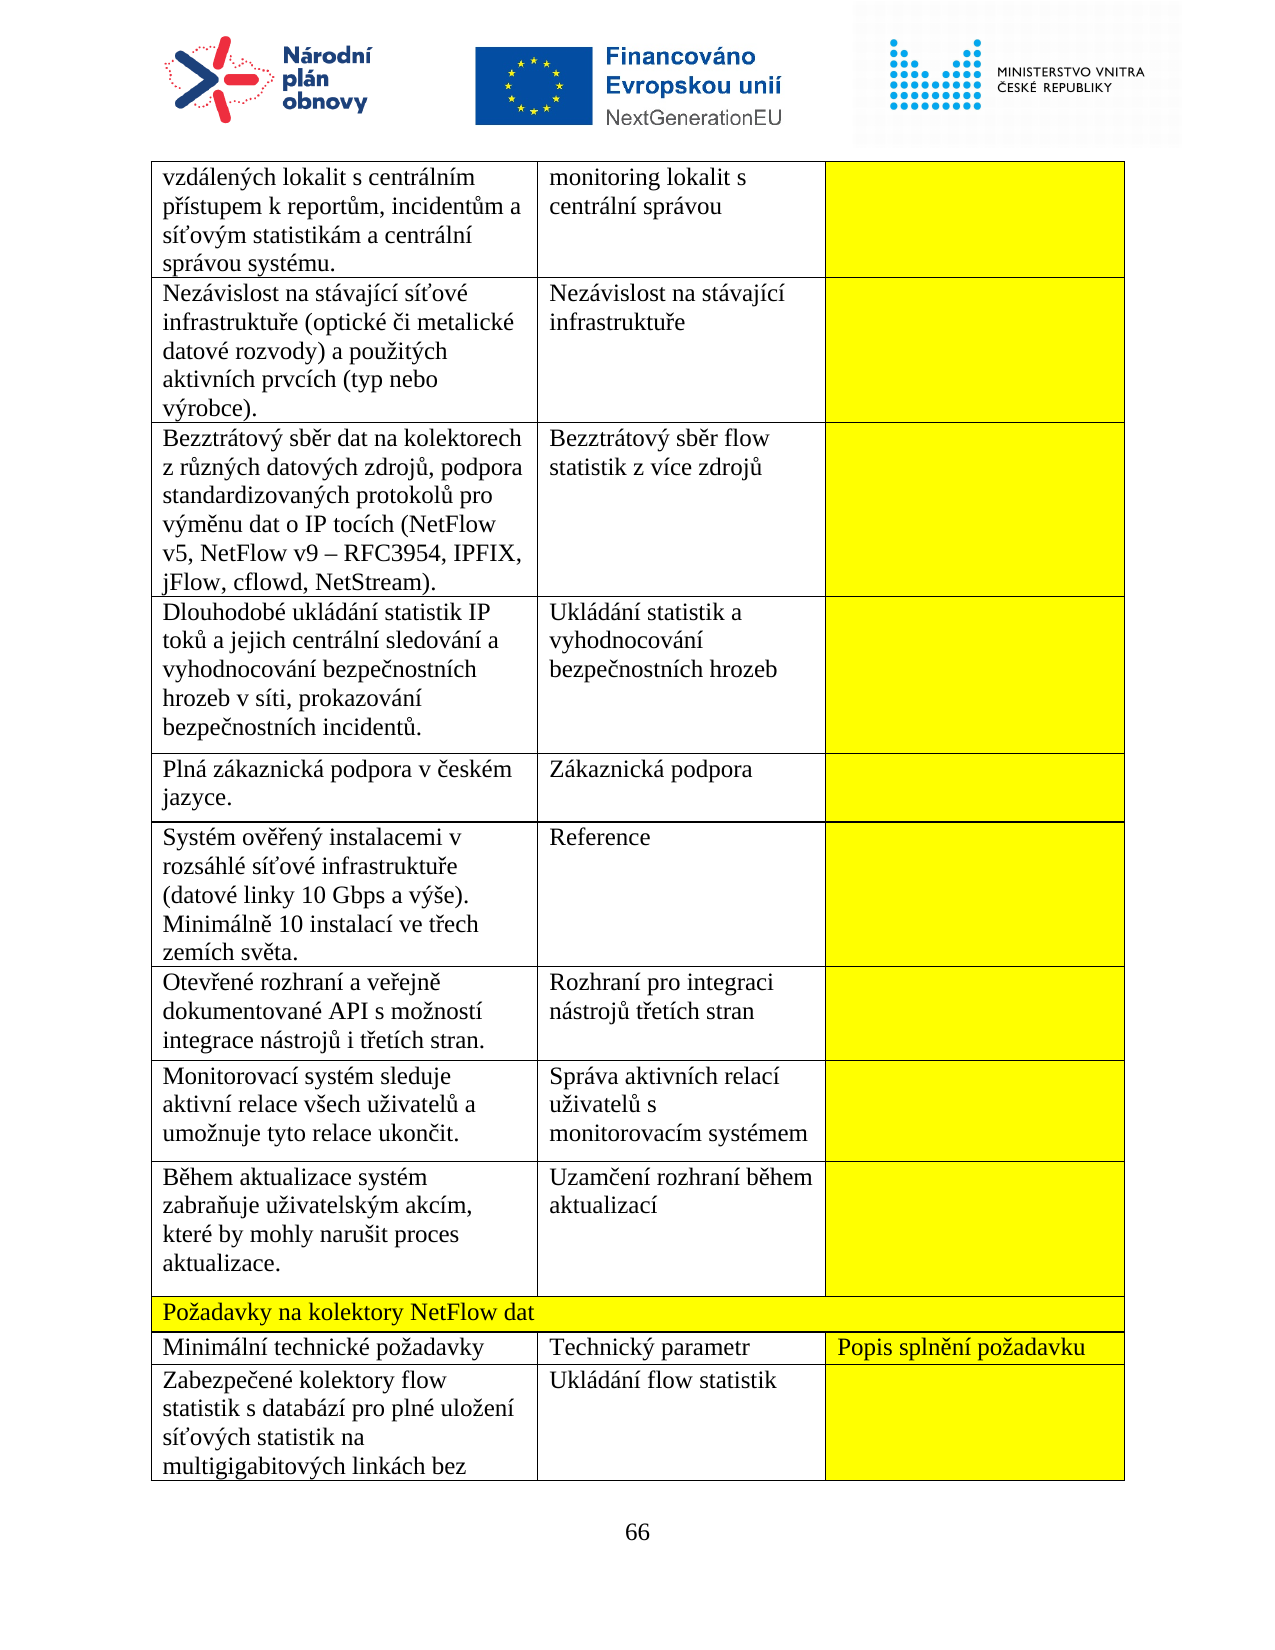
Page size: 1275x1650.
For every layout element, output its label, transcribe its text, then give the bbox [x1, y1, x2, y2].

picture [852, 1, 1183, 148]
table_cell [826, 1061, 1124, 1161]
table_cell Nezávislost na stávající infrastruktuře [538, 278, 825, 422]
table_cell [826, 823, 1124, 966]
table_cell Monitorovací systém sleduje aktivní relace všech uživatelů a umožnuje tyto relace ukončit. [152, 1061, 537, 1161]
table_cell Dlouhodobé ukládání statistik IP toků a jejich centrální sledování a vyhodnocování bezpečnostních hrozeb v síti, prokazování bezpečnostních incidentů. [152, 597, 537, 753]
table_cell [826, 1162, 1124, 1296]
table_cell Rozhraní pro integraci nástrojů třetích stran [538, 967, 825, 1060]
table_cell Nezávislost na stávající síťové infrastruktuře (optické či metalické datové rozvody) a použitých aktivních prvcích (typ nebo výrobce). [152, 278, 537, 422]
table_cell Během aktualizace systém zabraňuje uživatelským akcím, které by mohly narušit proces aktualizace. [152, 1162, 537, 1296]
table_cell Minimální technické požadavky [152, 1333, 537, 1364]
table_cell Zákaznická podpora [538, 754, 825, 821]
table_cell Bezztrátový sběr flow statistik z více zdrojů [538, 423, 825, 596]
table_cell [826, 278, 1124, 422]
table_cell [826, 162, 1124, 277]
picture [466, 34, 804, 135]
table_cell Zabezpečené kolektory flow statistik s databází pro plné uložení síťových statistik na multigigabitových linkách bez jakékoliv redukce. [152, 1365, 537, 1480]
table_cell Ukládání flow statistik [538, 1365, 825, 1480]
table_cell Ukládání statistik a vyhodnocování bezpečnostních hrozeb [538, 597, 825, 753]
table_cell Sběr síťových statistik ze vzdálených lokalit s centrálním přístupem k reportům, incidentům a síťovým statistikám a centrální správou systému. [152, 162, 537, 277]
table_cell Popis splnění požadavku [826, 1333, 1124, 1364]
table_cell Otevřené rozhraní a veřejně dokumentované API s možností integrace nástrojů i třetích stran. [152, 967, 537, 1060]
table_cell [826, 423, 1124, 596]
table_cell Plná zákaznická podpora v českém jazyce. [152, 754, 537, 821]
table_cell Uzamčení rozhraní během aktualizací [538, 1162, 825, 1296]
table_cell [826, 1365, 1124, 1480]
table_cell Technický parametr [538, 1333, 825, 1364]
table_cell Správa aktivních relací uživatelů s monitorovacím systémem [538, 1061, 825, 1161]
table_cell Systém ověřený instalacemi v rozsáhlé síťové infrastruktuře (datové linky 10 Gbps a výše). Minimálně 10 instalací ve třech zemích světa. [152, 823, 537, 966]
table_cell [826, 967, 1124, 1060]
picture [151, 26, 390, 134]
table_cell Bezztrátový sběr dat na kolektorech z různých datových zdrojů, podpora standardizovaných protokolů pro výměnu dat o IP tocích (NetFlow v5, NetFlow v9 – RFC3954, IPFIX, jFlow, cflowd, NetStream). [152, 423, 537, 596]
table_cell [826, 754, 1124, 821]
table_cell Požadavky na kolektory NetFlow dat [152, 1297, 1124, 1331]
table_cell Decentralizovaný monitoring lokalit s centrální správou [538, 162, 825, 277]
table_cell [826, 597, 1124, 753]
table_cell Reference [538, 823, 825, 966]
